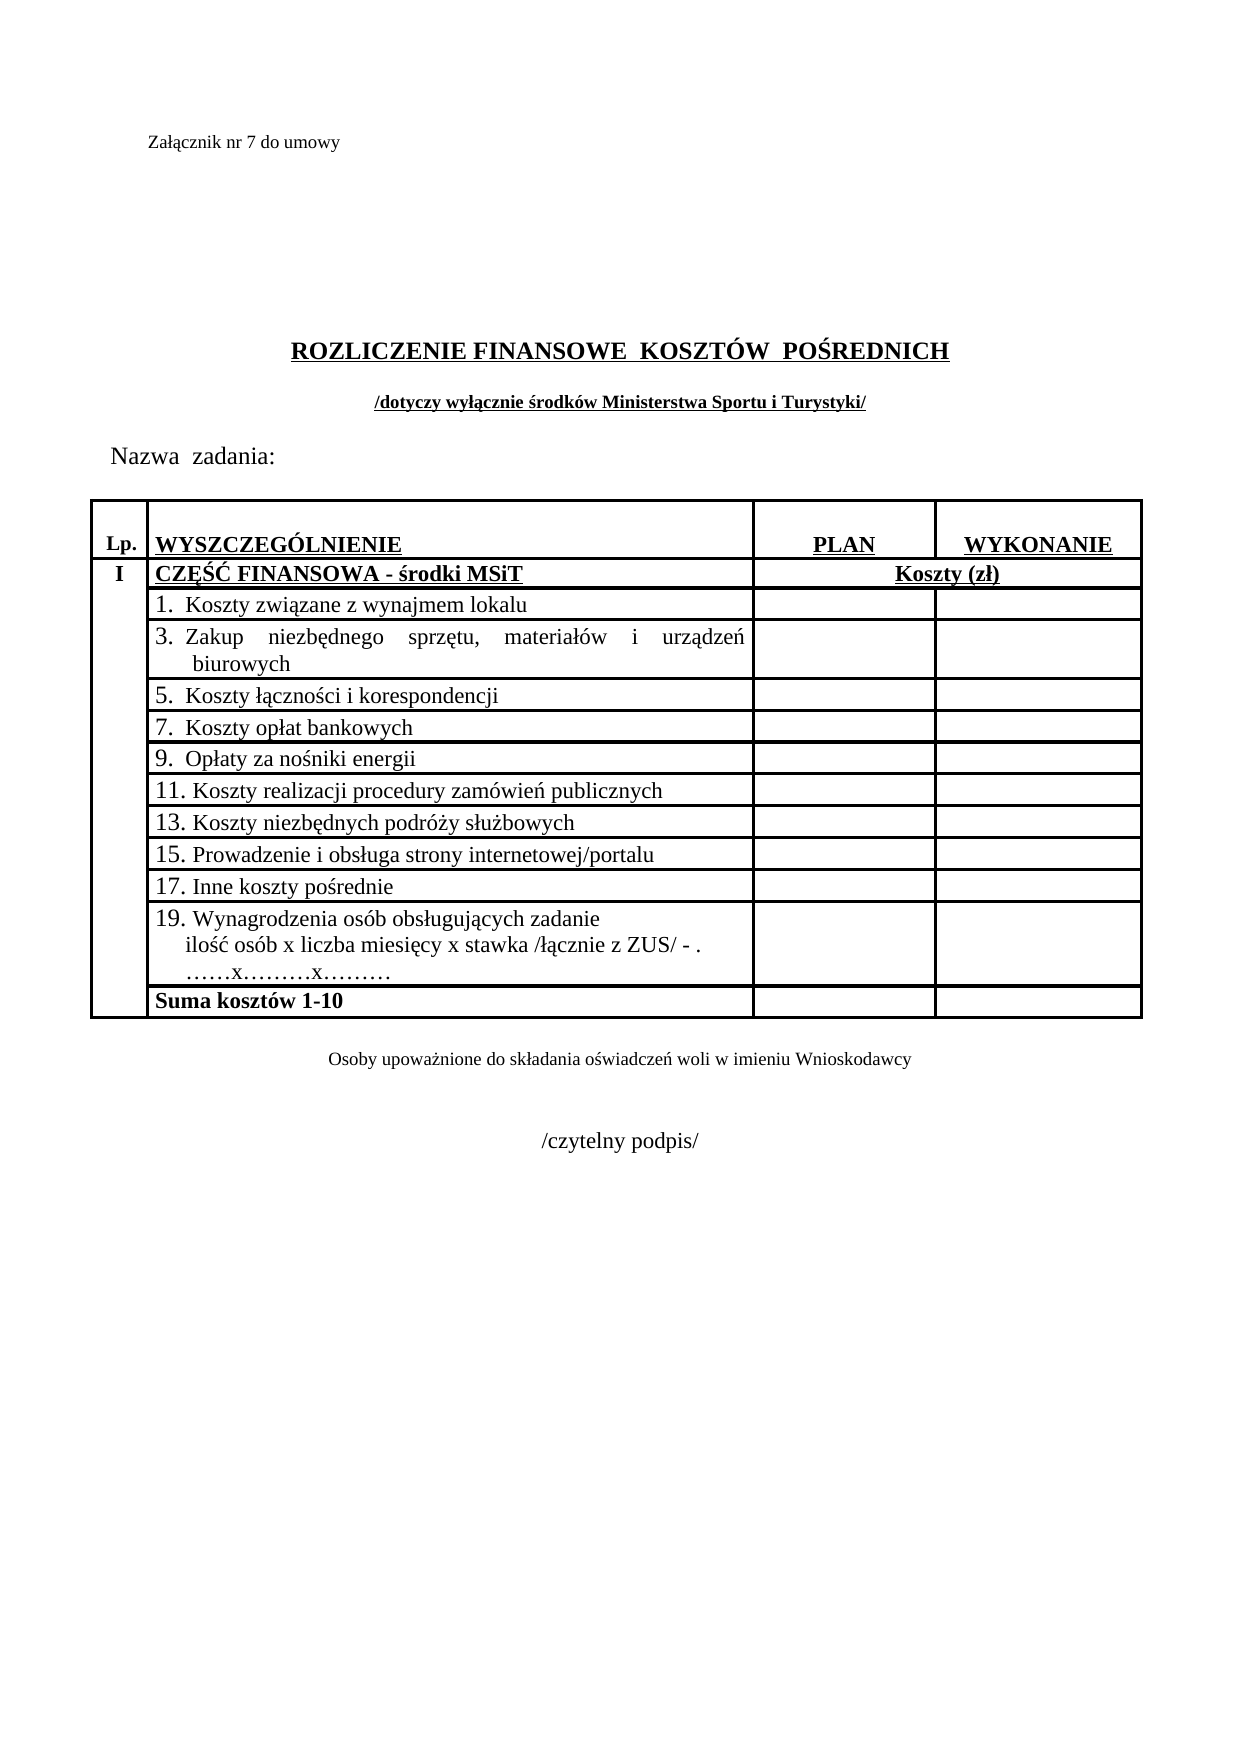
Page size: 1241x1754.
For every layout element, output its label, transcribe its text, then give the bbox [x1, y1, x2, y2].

table_cell [937, 621, 1140, 677]
table_cell [755, 988, 934, 1016]
table_cell [937, 807, 1140, 836]
table_header WYKONANIE [937, 502, 1140, 557]
table_cell [937, 775, 1140, 804]
table_cell [937, 903, 1140, 984]
text Załącznik nr 7 do umowy [148, 131, 1093, 153]
table_cell Koszty (zł) [755, 560, 1140, 586]
table_cell Koszty realizacji procedury zamówień publicznych [149, 775, 752, 804]
table_cell [755, 807, 934, 836]
table_cell [937, 988, 1140, 1016]
table_cell Koszty związane z wynajmem lokalu [149, 590, 752, 618]
table_cell Wynagrodzenia osób obsługujących zadanie ilość osób x liczba miesięcy x stawka /łącznie z ZUS/ - .……x………x……… [149, 903, 752, 984]
table_cell [755, 621, 934, 677]
table_cell [937, 839, 1140, 868]
table_cell [755, 712, 934, 740]
table_cell [755, 903, 934, 984]
table_cell [937, 871, 1140, 900]
table_cell [755, 744, 934, 772]
table_cell [755, 590, 934, 618]
table_cell [937, 712, 1140, 740]
table_header WYSZCZEGÓLNIENIE [149, 502, 752, 557]
subtitle ROZLICZENIE FINANSOWE KOSZTÓW POŚREDNICH [148, 336, 1093, 364]
table_cell Inne koszty pośrednie [149, 871, 752, 900]
table_cell I [93, 560, 146, 1016]
subtitle /dotyczy wyłącznie środków Ministerstwa Sportu i Turystyki/ [148, 391, 1093, 412]
table_cell Prowadzenie i obsługa strony internetowej/portalu [149, 839, 752, 868]
table_cell Koszty łączności i korespondencji [149, 680, 752, 708]
table_cell [755, 839, 934, 868]
table_cell Koszty opłat bankowych [149, 712, 752, 740]
table_cell Zakup niezbędnego sprzętu, materiałów i urządzeń biurowych [149, 621, 752, 677]
subtitle Nazwa zadania: [110, 441, 1093, 470]
table_cell [755, 775, 934, 804]
table_header Lp. [93, 502, 146, 557]
table_cell Koszty niezbędnych podróży służbowych [149, 807, 752, 836]
table_cell [937, 680, 1140, 708]
table_cell Opłaty za nośniki energii [149, 744, 752, 772]
table_cell [755, 680, 934, 708]
table_cell CZĘŚĆ FINANSOWA - środki MSiT [149, 560, 752, 586]
table_header PLAN [755, 502, 934, 557]
text Osoby upoważnione do składania oświadczeń woli w imieniu Wnioskodawcy [148, 1048, 1093, 1069]
table_cell [937, 744, 1140, 772]
table_cell [755, 871, 934, 900]
text /czytelny podpis/ [148, 1127, 1093, 1153]
table_cell Suma kosztów 1-10 [149, 988, 752, 1016]
table_cell [937, 590, 1140, 618]
